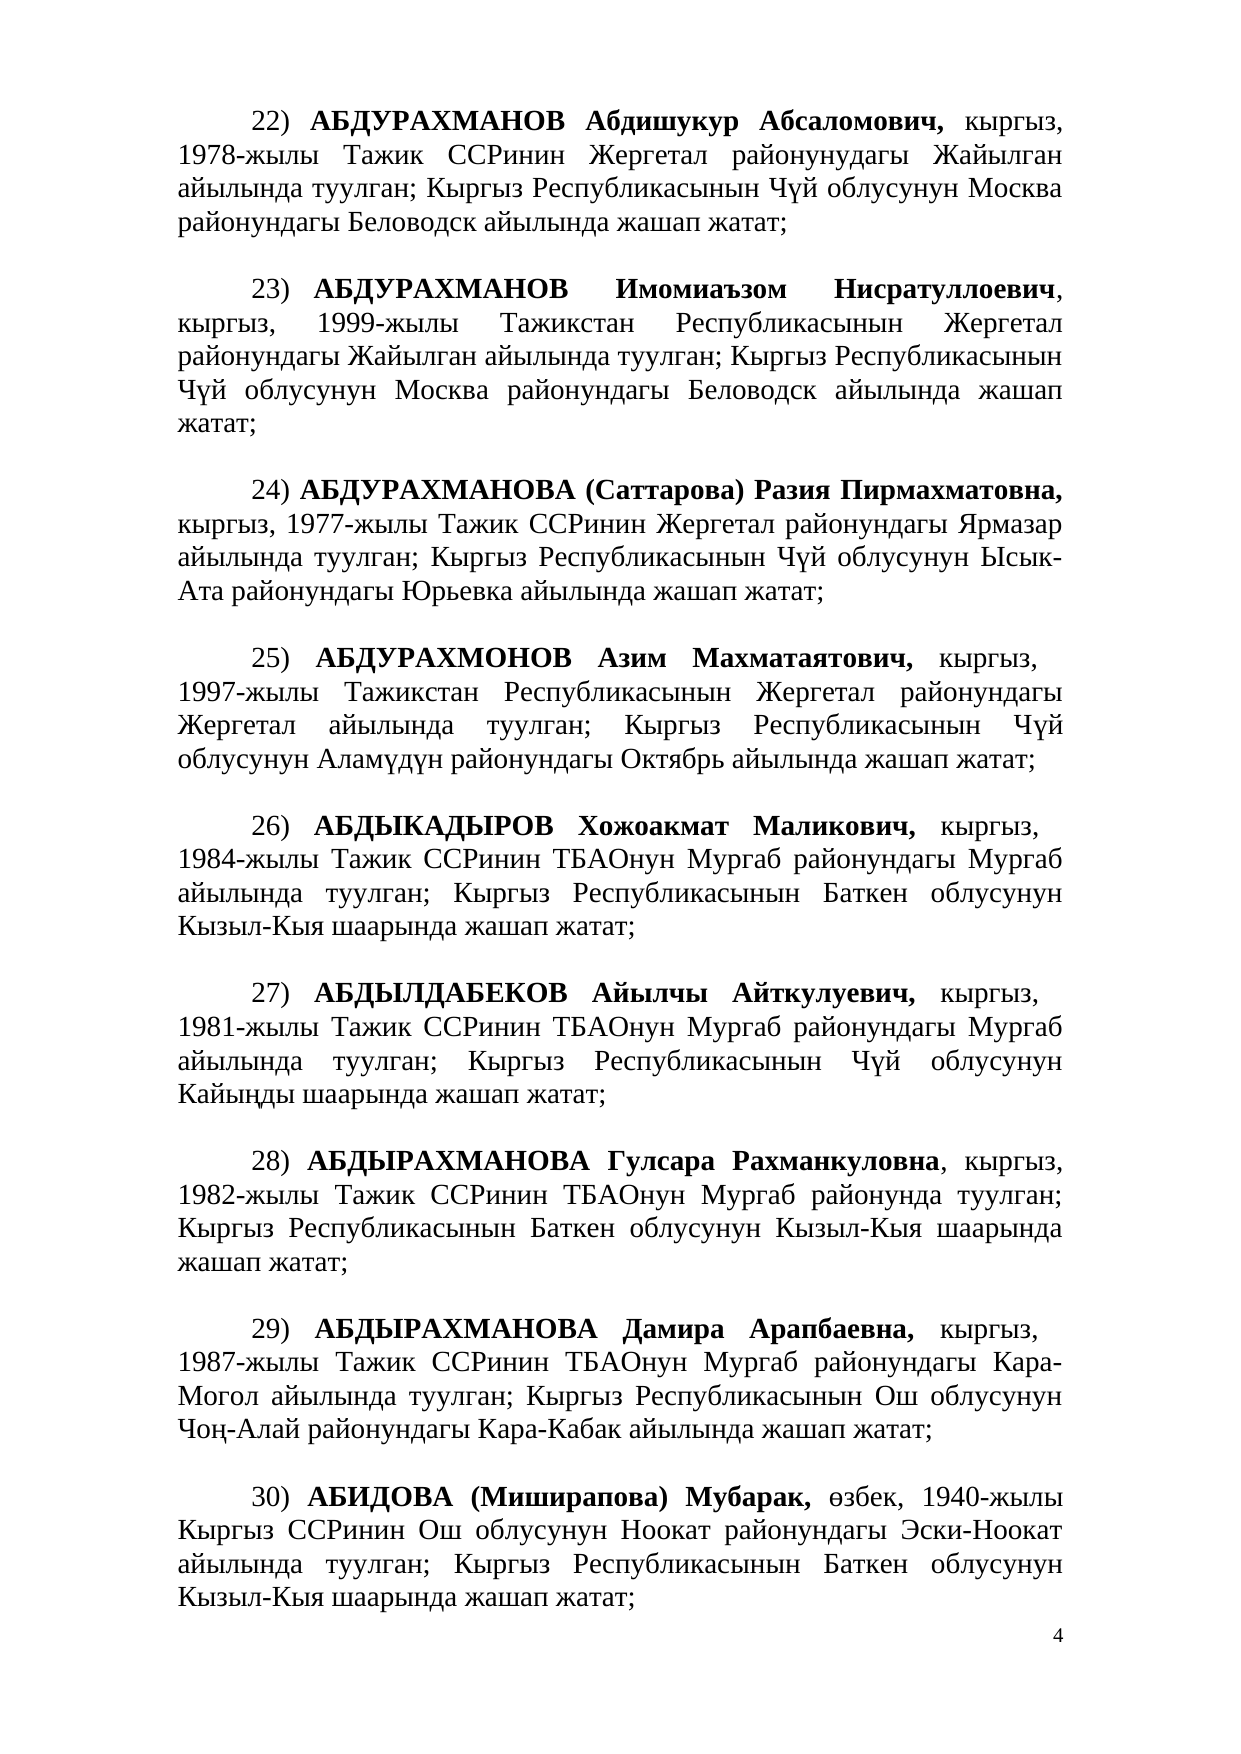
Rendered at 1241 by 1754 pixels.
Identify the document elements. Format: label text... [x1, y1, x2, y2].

text 30) АБИДОВА (Миширапова) Мубарак, өзбек, 1940-жылы Кыргыз ССРинин Ош облусунун Ноокат районундагы Эски-Ноокат айылында туулган; Кыргыз Республикасынын Баткен облусунун Кызыл-Кыя шаарында жашап жатат; [177, 1479, 1063, 1613]
list 25) АБДУРАХМОНОВ Азим Махматаятович, кыргыз, 1997-жылы Тажикстан Республикасынын Жергетал районундагы Жергетал айылында туулган; Кыргыз Республикасынын Чүй облусунун Аламүдүн районундагы Октябрь айылында жашап жатат; [177, 640, 1063, 774]
text 26) АБДЫКАДЫРОВ Хожоакмат Маликович, кыргыз, 1984-жылы Тажик ССРинин ТБАОнун Мургаб районундагы Мургаб айылында туулган; Кыргыз Республикасынын Баткен облусунун Кызыл-Кыя шаарында жашап жатат; [177, 808, 1063, 942]
text 27) АБДЫЛДАБЕКОВ Айылчы Айткулуевич, кыргыз, 1981-жылы Тажик ССРинин ТБАОнун Мургаб районундагы Мургаб айылында туулган; Кыргыз Республикасынын Чүй облусунун Кайыңды шаарында жашап жатат; [177, 976, 1063, 1110]
text 28) АБДЫРАХМАНОВА Гулсара Рахманкуловна, кыргыз, 1982-жылы Тажик ССРинин ТБАОнун Мургаб районунда туулган; Кыргыз Республикасынын Баткен облусунун Кызыл-Кыя шаарында жашап жатат; [177, 1143, 1063, 1277]
list 24) АБДУРАХМАНОВА (Саттарова) Разия Пирмахматовна, кыргыз, 1977-жылы Тажик ССРинин Жергетал районундагы Ярмазар айылында туулган; Кыргыз Республикасынын Чүй облусунун Ысык-Ата районундагы Юрьевка айылында жашап жатат; [177, 472, 1063, 607]
text 29) АБДЫРАХМАНОВА Дамира Арапбаевна, кыргыз, 1987-жылы Тажик ССРинин ТБАОнун Мургаб районундагы Кара-Могол айылында туулган; Кыргыз Республикасынын Ош облусунун Чоң-Алай районундагы Кара-Кабак айылында жашап жатат; [177, 1311, 1063, 1445]
text 23) АБДУРАХМАНОВ Имомиаъзом Нисратуллоевич, кыргыз, 1999-жылы Тажикстан Республикасынын Жергетал районундагы Жайылган айылында туулган; Кыргыз Республикасынын Чүй облусунун Москва районундагы Беловодск айылында жашап жатат; [177, 271, 1063, 439]
list 22) АБДУРАХМАНОВ Абдишукур Абсаломович, кыргыз, 1978-жылы Тажик ССРинин Жергетал районунудагы Жайылган айылында туулган; Кыргыз Республикасынын Чүй облусунун Москва районундагы Беловодск айылында жашап жатат; [177, 103, 1063, 238]
